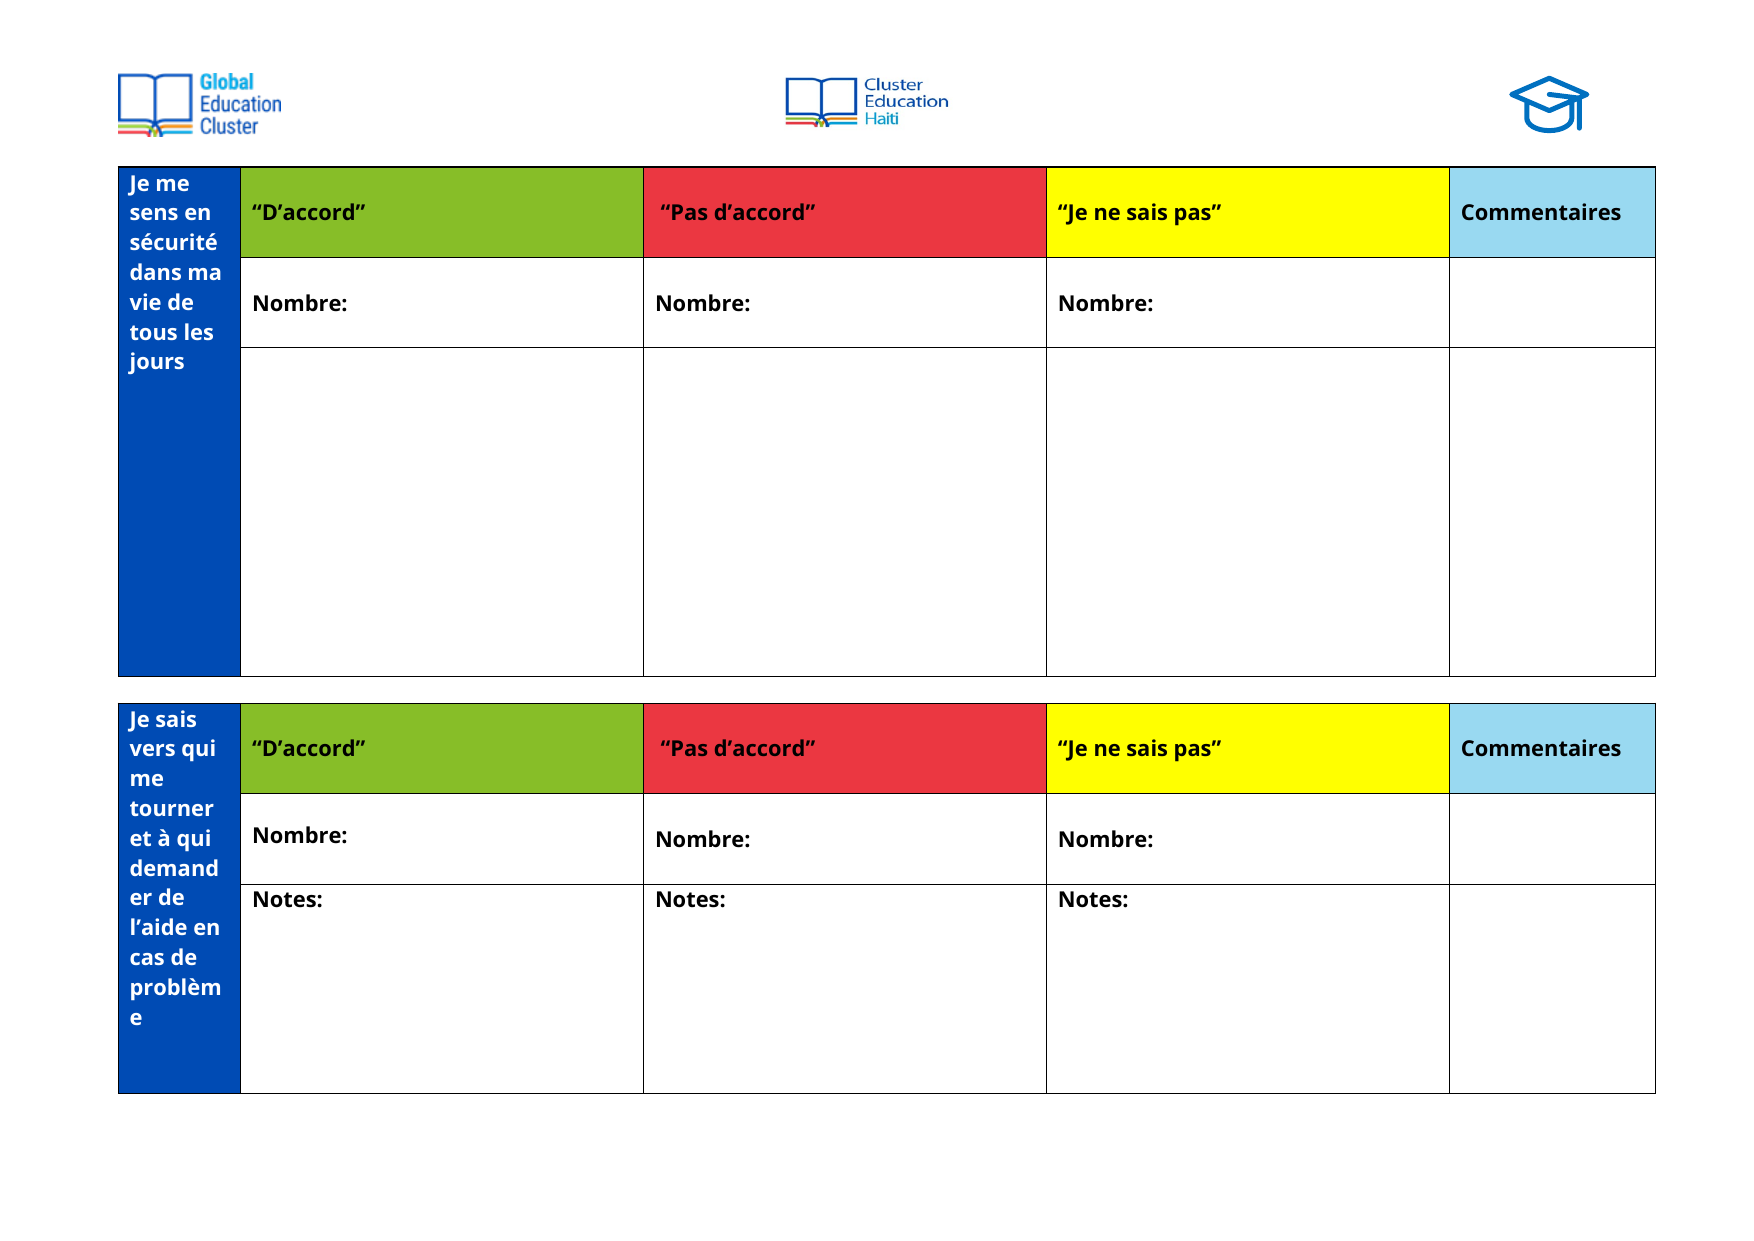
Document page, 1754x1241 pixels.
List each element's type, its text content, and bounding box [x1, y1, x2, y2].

table_header “D’accord” [241, 704, 643, 793]
table_cell Notes: [1047, 885, 1449, 1093]
table_cell Notes: [241, 885, 643, 1093]
table_header Je me sens en sécurité dans ma vie de tous les jours [119, 168, 240, 676]
table_header “Je ne sais pas” [1047, 168, 1449, 257]
table_header Commentaires [1450, 704, 1655, 793]
table_cell [241, 348, 643, 676]
table_cell Nombre: [644, 794, 1046, 883]
table_cell [644, 348, 1046, 676]
table_cell Nombre: [1047, 794, 1449, 883]
table_cell [1450, 794, 1655, 883]
table_cell Nombre: [241, 258, 643, 347]
table_cell [1450, 885, 1655, 1093]
table_cell Notes: [644, 885, 1046, 1093]
table_cell [1047, 348, 1449, 676]
table_cell Nombre: [1047, 258, 1449, 347]
table_header “Pas d’accord” [644, 704, 1046, 793]
table_cell Nombre: [644, 258, 1046, 347]
table_header Commentaires [1450, 168, 1655, 257]
table_cell [1450, 348, 1655, 676]
table_cell Nombre: [241, 794, 643, 883]
picture [762, 65, 962, 146]
table_header “Pas d’accord” [644, 168, 1046, 257]
table_header “Je ne sais pas” [1047, 704, 1449, 793]
table_header “D’accord” [241, 168, 643, 257]
picture [118, 73, 281, 137]
table_header Je sais vers qui me tourner et à qui demander de l’aide en cas de problème [119, 704, 240, 1093]
table_cell [1450, 258, 1655, 347]
